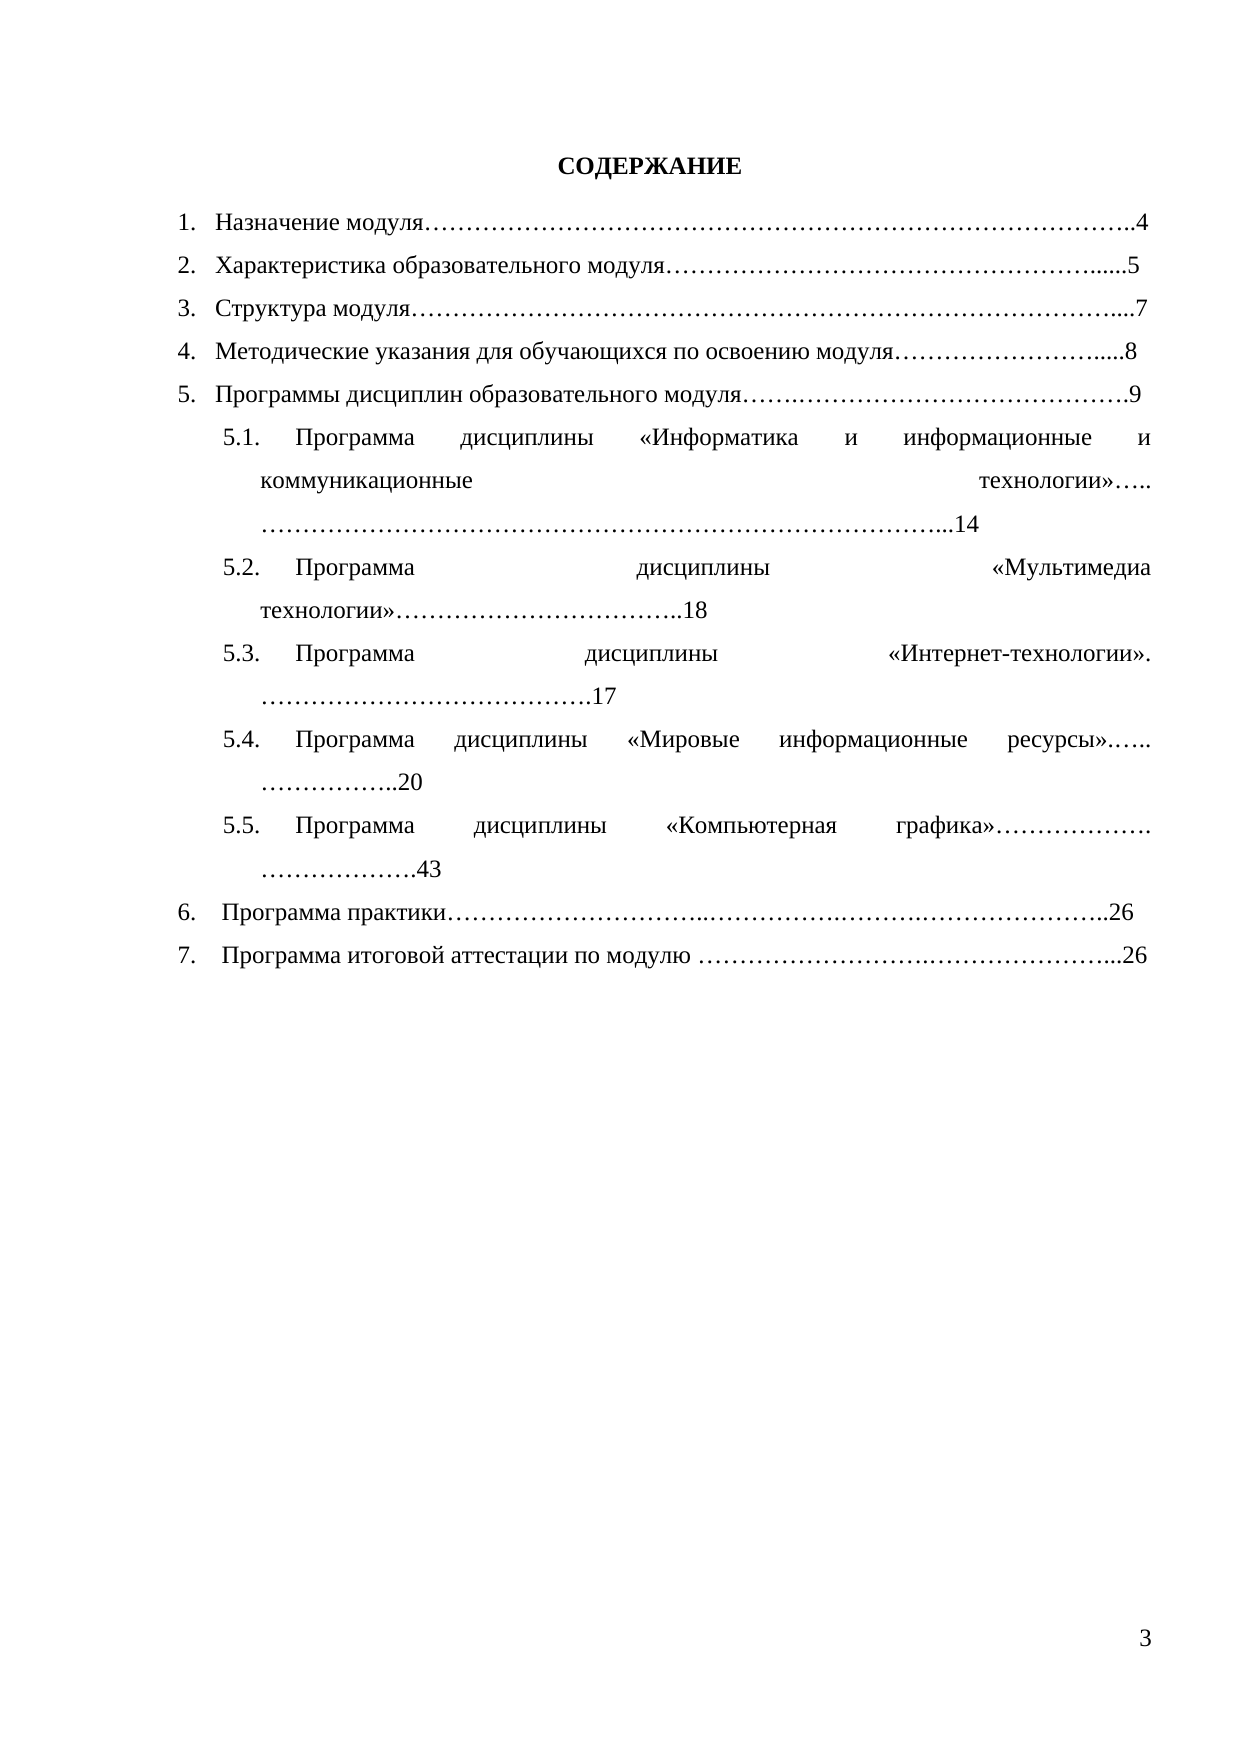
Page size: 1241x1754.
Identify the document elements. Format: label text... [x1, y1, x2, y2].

list Программа дисциплины «Мультимедиа технологии»……………………………..18 [223, 552, 1152, 624]
list Программа дисциплины «Компьютерная графика»……………….……………….43 [223, 811, 1152, 882]
list Методические указания для обучающихся по освоению модуля…………………….....8 [177, 336, 1152, 365]
list Назначение модуля…………………………………………………………………………..4 [177, 207, 1152, 236]
list Программа дисциплины «Информатика и информационные и коммуникационные технологии»…..………………………………………………………………………...14 [223, 422, 1152, 537]
list Программа итоговой аттестации по модулю ……………………….…………………...26 [177, 940, 1152, 969]
list Характеристика образовательного модуля……………………………………………......5 [177, 250, 1152, 279]
list Программа дисциплины «Мировые информационные ресурсы».…..……………..20 [223, 724, 1152, 796]
list Программы дисциплин образовательного модуля…….………………………………….9 [177, 379, 1152, 408]
text Содержание [148, 151, 1152, 180]
list Программа практики…………………………..…………….……….…………………..26 [177, 897, 1152, 926]
list Программа дисциплины «Интернет-технологии».………………………………….17 [223, 638, 1152, 710]
list Структура модуля…………………………………………………………………………....7 [177, 293, 1152, 322]
